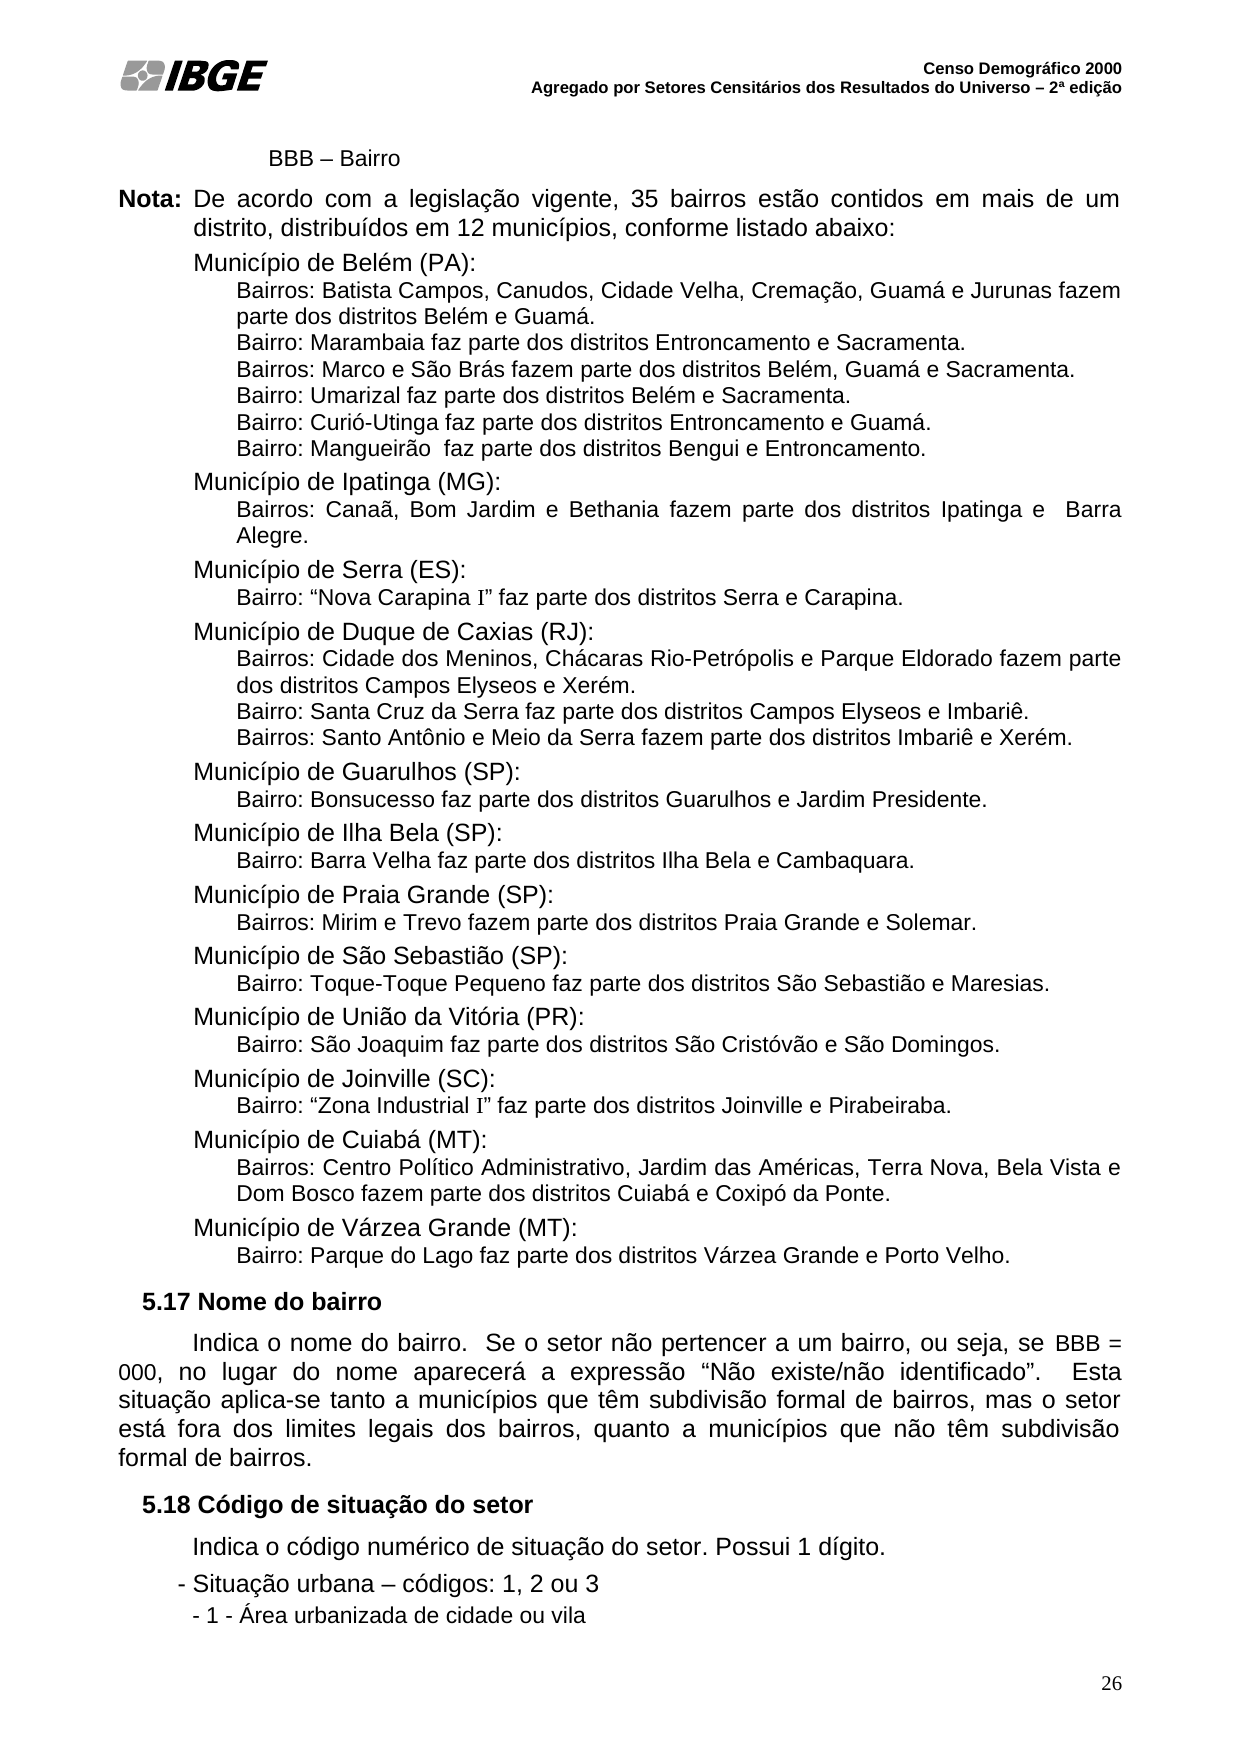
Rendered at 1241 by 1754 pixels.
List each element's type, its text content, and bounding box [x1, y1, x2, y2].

text Bairro: Barra Velha faz parte dos distritos Ilha Bela e Cambaquara. [118, 847, 1122, 873]
text Município de Cuiabá (MT): [118, 1125, 1122, 1154]
text Município de São Sebastião (SP): [118, 941, 1122, 970]
text - Situação urbana – códigos: 1, 2 ou 3 [177, 1569, 1122, 1598]
text Município de Ilha Bela (SP): [118, 818, 1122, 847]
text Bairros: Canaã, Bom Jardim e Bethania fazem parte dos distritos Ipatinga e Barra Alegre. [118, 496, 1122, 549]
text Município de Ipatinga (MG): [118, 467, 1122, 496]
text Bairros: Mirim e Trevo fazem parte dos distritos Praia Grande e Solemar. [118, 908, 1122, 935]
text Bairro: Umarizal faz parte dos distritos Belém e Sacramenta. [118, 382, 1122, 408]
text Bairros: Marco e São Brás fazem parte dos distritos Belém, Guamá e Sacramenta. [118, 356, 1122, 382]
text Bairro: “Zona Industrial I” faz parte dos distritos Joinville e Pirabeiraba. [118, 1092, 1122, 1119]
text - 1 - Área urbanizada de cidade ou vila [192, 1602, 1122, 1628]
text Bairros: Batista Campos, Canudos, Cidade Velha, Cremação, Guamá e Jurunas fazem parte dos distritos Belém e Guamá. [118, 277, 1122, 329]
text Município de Várzea Grande (MT): [118, 1213, 1122, 1242]
text Município de Duque de Caxias (RJ): [118, 617, 1122, 645]
text Município de Praia Grande (SP): [118, 880, 1122, 908]
text Bairro: Bonsucesso faz parte dos distritos Guarulhos e Jardim Presidente. [118, 786, 1122, 812]
text Bairros: Santo Antônio e Meio da Serra fazem parte dos distritos Imbariê e Xerém. [118, 724, 1122, 751]
text Município de Joinville (SC): [118, 1064, 1122, 1092]
text Município de Belém (PA): [118, 248, 1122, 277]
text Indica o código numérico de situação do setor. Possui 1 dígito. [118, 1532, 1122, 1561]
text Município de Serra (ES): [118, 555, 1122, 584]
text Bairro: Marambaia faz parte dos distritos Entroncamento e Sacramenta. [118, 329, 1122, 356]
text BBB – Bairro [118, 145, 1122, 172]
text Bairro: Curió-Utinga faz parte dos distritos Entroncamento e Guamá. [118, 408, 1122, 435]
text Município de Guarulhos (SP): [118, 757, 1122, 786]
text Bairro: “Nova Carapina I” faz parte dos distritos Serra e Carapina. [118, 584, 1122, 610]
subtitle 5.17 Nome do bairro [142, 1287, 1122, 1316]
text Bairro: Toque-Toque Pequeno faz parte dos distritos São Sebastião e Maresias. [118, 970, 1122, 996]
text Município de União da Vitória (PR): [118, 1002, 1122, 1031]
text Nota: De acordo com a legislação vigente, 35 bairros estão contidos em mais de um distrito, distribuídos em 12 municípios, conforme listado abaixo: [118, 184, 1122, 242]
text Bairro: Santa Cruz da Serra faz parte dos distritos Campos Elyseos e Imbariê. [118, 698, 1122, 724]
text Bairro: Parque do Lago faz parte dos distritos Várzea Grande e Porto Velho. [118, 1242, 1122, 1268]
text Bairro: Mangueirão faz parte dos distritos Bengui e Entroncamento. [118, 435, 1122, 461]
subtitle 5.18 Código de situação do setor [142, 1491, 1122, 1519]
text Bairro: São Joaquim faz parte dos distritos São Cristóvão e São Domingos. [118, 1031, 1122, 1057]
text Bairros: Centro Político Administrativo, Jardim das Américas, Terra Nova, Bela Vista e Dom Bosco fazem parte dos distritos Cuiabá e Coxipó da Ponte. [118, 1154, 1122, 1207]
text Indica o nome do bairro. Se o setor não pertencer a um bairro, ou seja, se BBB = 000, no lugar do nome aparecerá a expressão “Não existe/não identificado”. Esta situação aplica-se tanto a municípios que têm subdivisão formal de bairros, mas o setor está fora dos limites legais dos bairros, quanto a municípios que não têm subdivisão formal de bairros. [118, 1328, 1122, 1472]
text Bairros: Cidade dos Meninos, Chácaras Rio-Petrópolis e Parque Eldorado fazem parte dos distritos Campos Elyseos e Xerém. [118, 645, 1122, 698]
